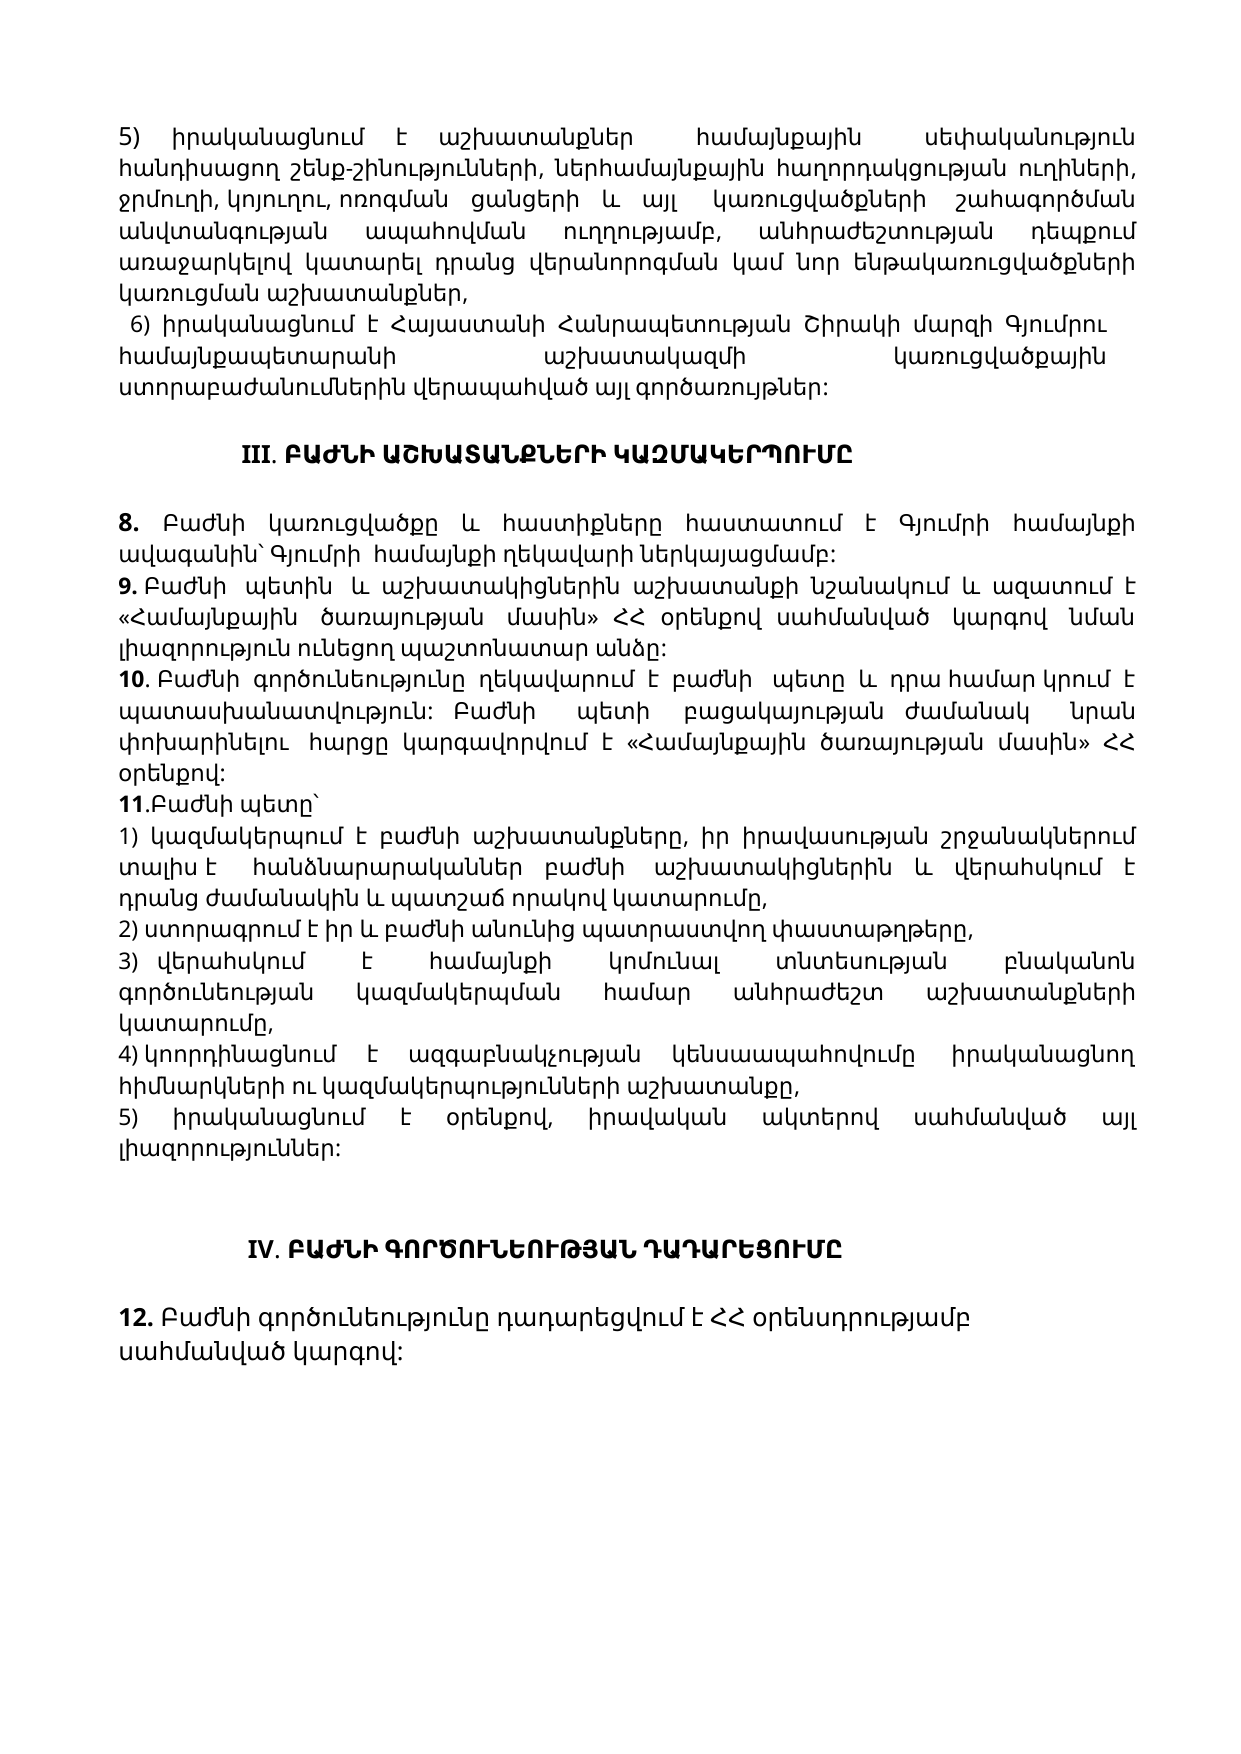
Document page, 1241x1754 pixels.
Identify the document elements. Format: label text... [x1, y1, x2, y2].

text 4) կոորդինացնում է ազգաբնակչության կենսաապահովումը իրականացնող հիմնարկների ու կազմակերպությունների աշխատանքը, [118, 1038, 1137, 1101]
text 6) իրականացնում է Հայաստանի Հանրապետության Շիրակի մարզի Գյումրու համայնքապետարանի աշխատակազմի կառուցվածքային ստորաբաժանումներին վերապահված այլ գործառույթներ: [118, 308, 1107, 402]
text 9. Բաժնի պետին և աշխատակիցներին աշխատանքի նշանակում և ազատում է «Համայնքային ծառայության մասին» ՀՀ օրենքով սահմանված կարգով նման լիազորություն ունեցող պաշտոնատար անձը: [118, 570, 1137, 663]
text 3) վերահսկում է համայնքի կոմունալ տնտեսության բնականոն գործունեության կազմակերպման համար անհրաժեշտ աշխատանքների կատարումը, [118, 945, 1137, 1038]
text 5) իրականացնում է աշխատանքներ համայնքային սեփականություն հանդիսացող շենք-շինությունների, ներհամայնքային հաղորդակցության ուղիների, ջրմուղի, կոյուղու, ոռոգման ցանցերի և այլ կառուցվածքների շահագործման անվտանգության ապահովման ուղղությամբ, անհրաժեշտության դեպքում առաջարկելով կատարել դրանց վերանորոգման կամ նոր ենթակառուցվածքների կառուցման աշխատանքներ, [118, 118, 1137, 308]
text 8. Բաժնի կառուցվածքը և հաստիքները հաստատում է Գյումրի համայնքի ավագանին՝ Գյումրի համայնքի ղեկավարի ներկայացմամբ: [118, 504, 1137, 570]
text 5) իրականացնում է օրենքով, իրավական ակտերով սահմանված այլ լիազորություններ: [118, 1101, 1137, 1163]
text 1) կազմակերպում է բաժնի աշխատանքները, իր իրավասության շրջանակներում տալիս է հանձնարարականներ բաժնի աշխատակիցներին և վերահսկում է դրանց ժամանակին և պատշաճ որակով կատարումը, [118, 820, 1137, 913]
text 11.Բաժնի պետը՝ [118, 788, 1137, 820]
text 2) ստորագրում է իր և բաժնի անունից պատրաստվող փաստաթղթերը, [118, 913, 1137, 945]
text III. ԲԱԺՆԻ ԱՇԽԱՏԱՆՔՆԵՐԻ ԿԱԶՄԱԿԵՐՊՈՒՄԸ [118, 436, 1137, 470]
text 12. Բաժնի գործունեությունը դադարեցվում է ՀՀ օրենսդրությամբ սահմանված կարգով: [118, 1300, 1137, 1368]
text IV. ԲԱԺՆԻ ԳՈՐԾՈՒՆԵՈՒԹՅԱՆ ԴԱԴԱՐԵՑՈՒՄԸ [118, 1232, 1137, 1266]
text 10. Բաժնի գործունեությունը ղեկավարում է բաժնի պետը և դրա համար կրում է պատասխանատվություն: Բաժնի պետի բացակայության ժամանակ նրան փոխարինելու հարցը կարգավորվում է «Համայնքային ծառայության մասին» ՀՀ օրենքով: [118, 663, 1137, 788]
